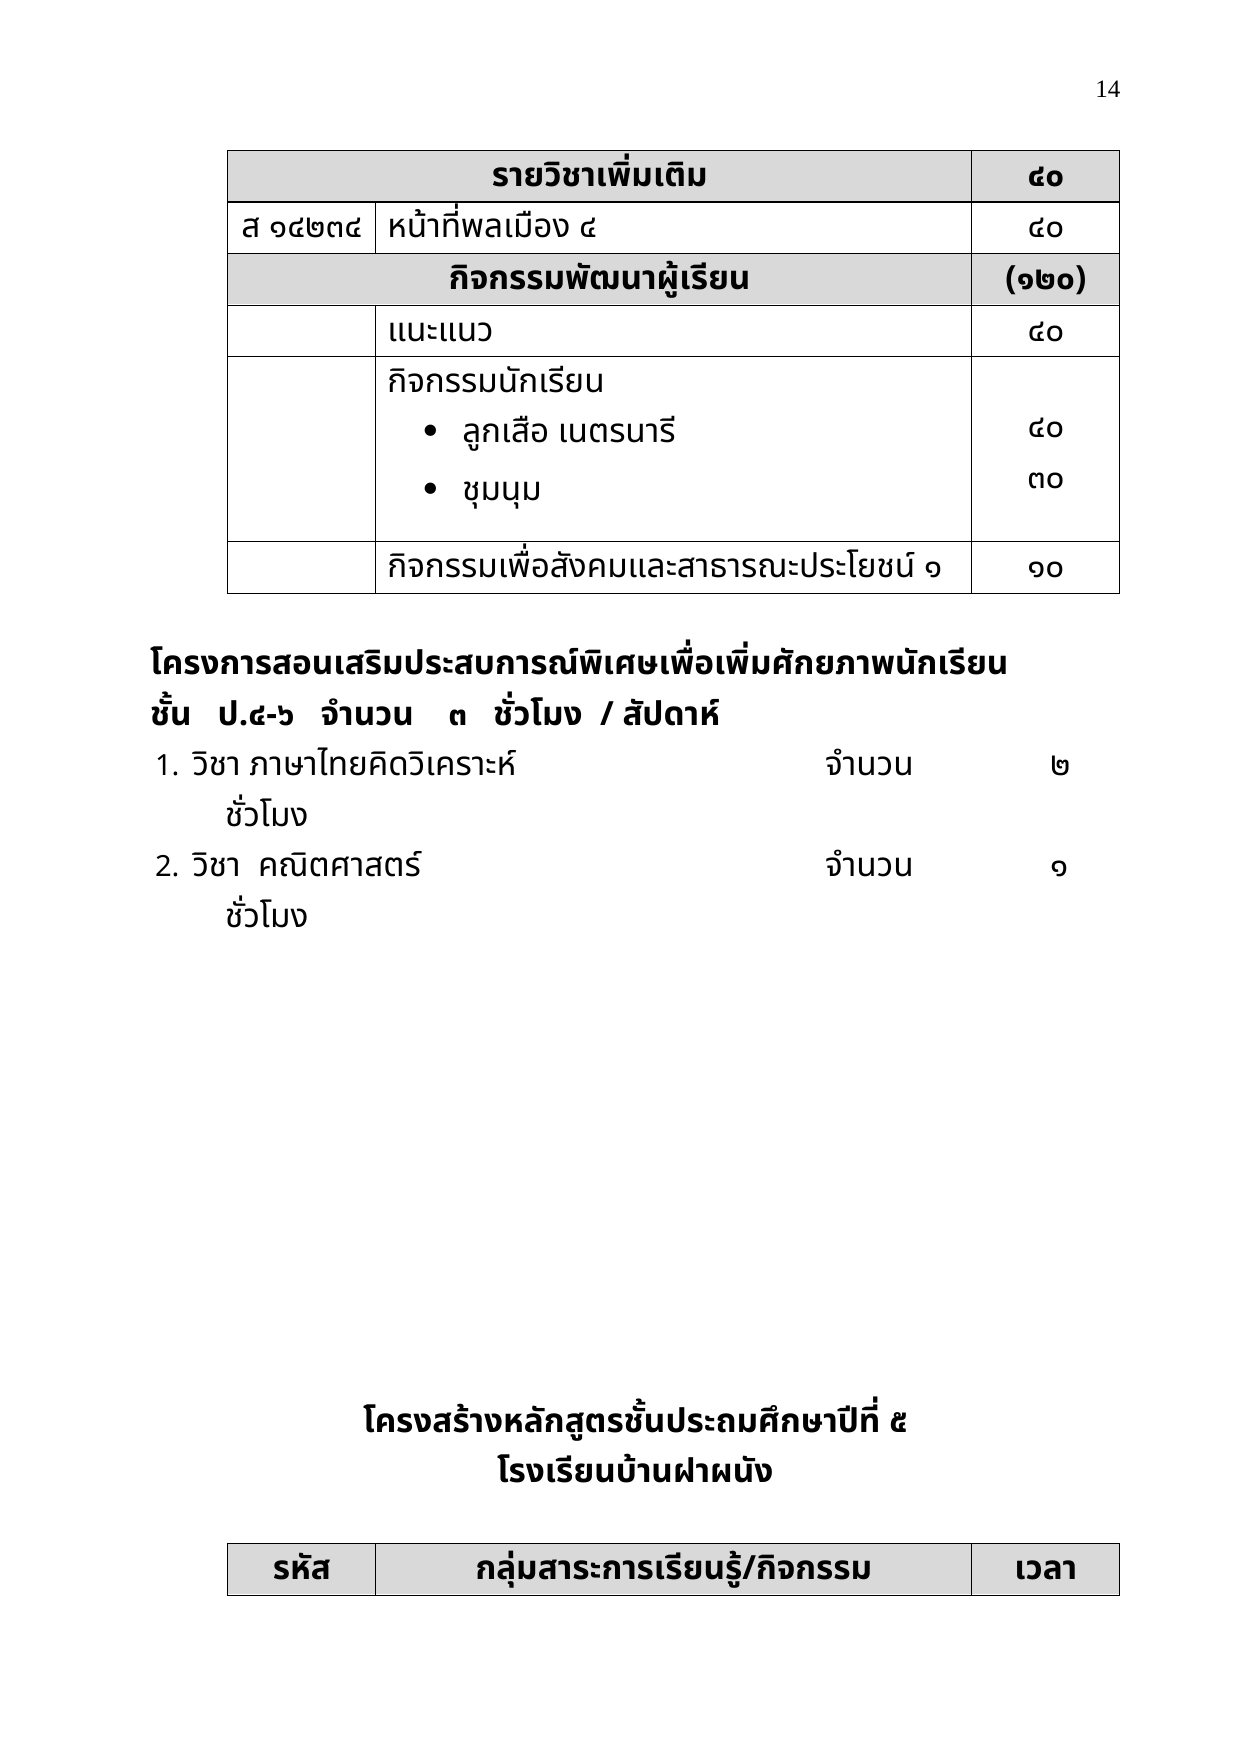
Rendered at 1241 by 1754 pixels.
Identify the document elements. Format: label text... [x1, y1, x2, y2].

list วิชา ภาษาไทยคิดวิเคราะห์ จำนวน ๒ ชั่วโมง [155, 740, 1120, 841]
table_cell กิจกรรมเพื่อสังคมและสาธารณะประโยชน์ ๑ [376, 542, 971, 592]
table_cell [228, 542, 375, 592]
list วิชา คณิตศาสตร์ จำนวน ๑ ชั่วโมง [155, 841, 1120, 942]
table_cell ๑๐ [972, 542, 1119, 592]
text โครงการสอนเสริมประสบการณ์พิเศษเพื่อเพิ่มศักยภาพนักเรียน [150, 639, 1120, 689]
table_cell [228, 306, 375, 356]
table_cell (๑๒๐) [972, 254, 1119, 304]
table_cell ๔๐ [972, 151, 1119, 201]
table_cell ๔๐ [972, 203, 1119, 253]
table_cell กิจกรรมพัฒนาผู้เรียน [228, 254, 971, 304]
table_cell [228, 357, 375, 541]
text โรงเรียนบ้านฝาผนัง [150, 1447, 1120, 1497]
table_header เวลาเรียน(ชม./ปี) [972, 1544, 1119, 1594]
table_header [376, 1544, 971, 1594]
table_cell ส ๑๔๒๓๔ [228, 203, 375, 253]
table_cell รายวิชาเพิ่มเติม [228, 151, 971, 201]
text โครงสร้างหลักสูตรชั้นประถมศึกษาปีที่ ๕ [150, 1397, 1120, 1447]
table_header รหัส [228, 1544, 375, 1594]
text ชั้น ป.๔-๖ จำนวน ๓ ชั่วโมง / สัปดาห์ [150, 689, 1120, 740]
table_cell แนะแนว [376, 306, 971, 356]
table_cell กิจกรรมนักเรียน ลูกเสือ เนตรนารี ชุมนุม [376, 357, 971, 541]
table_cell ๔๐ [972, 306, 1119, 356]
table_cell หน้าที่พลเมือง ๔ [376, 203, 971, 253]
table_cell ๔๐ ๓๐ [972, 357, 1119, 541]
